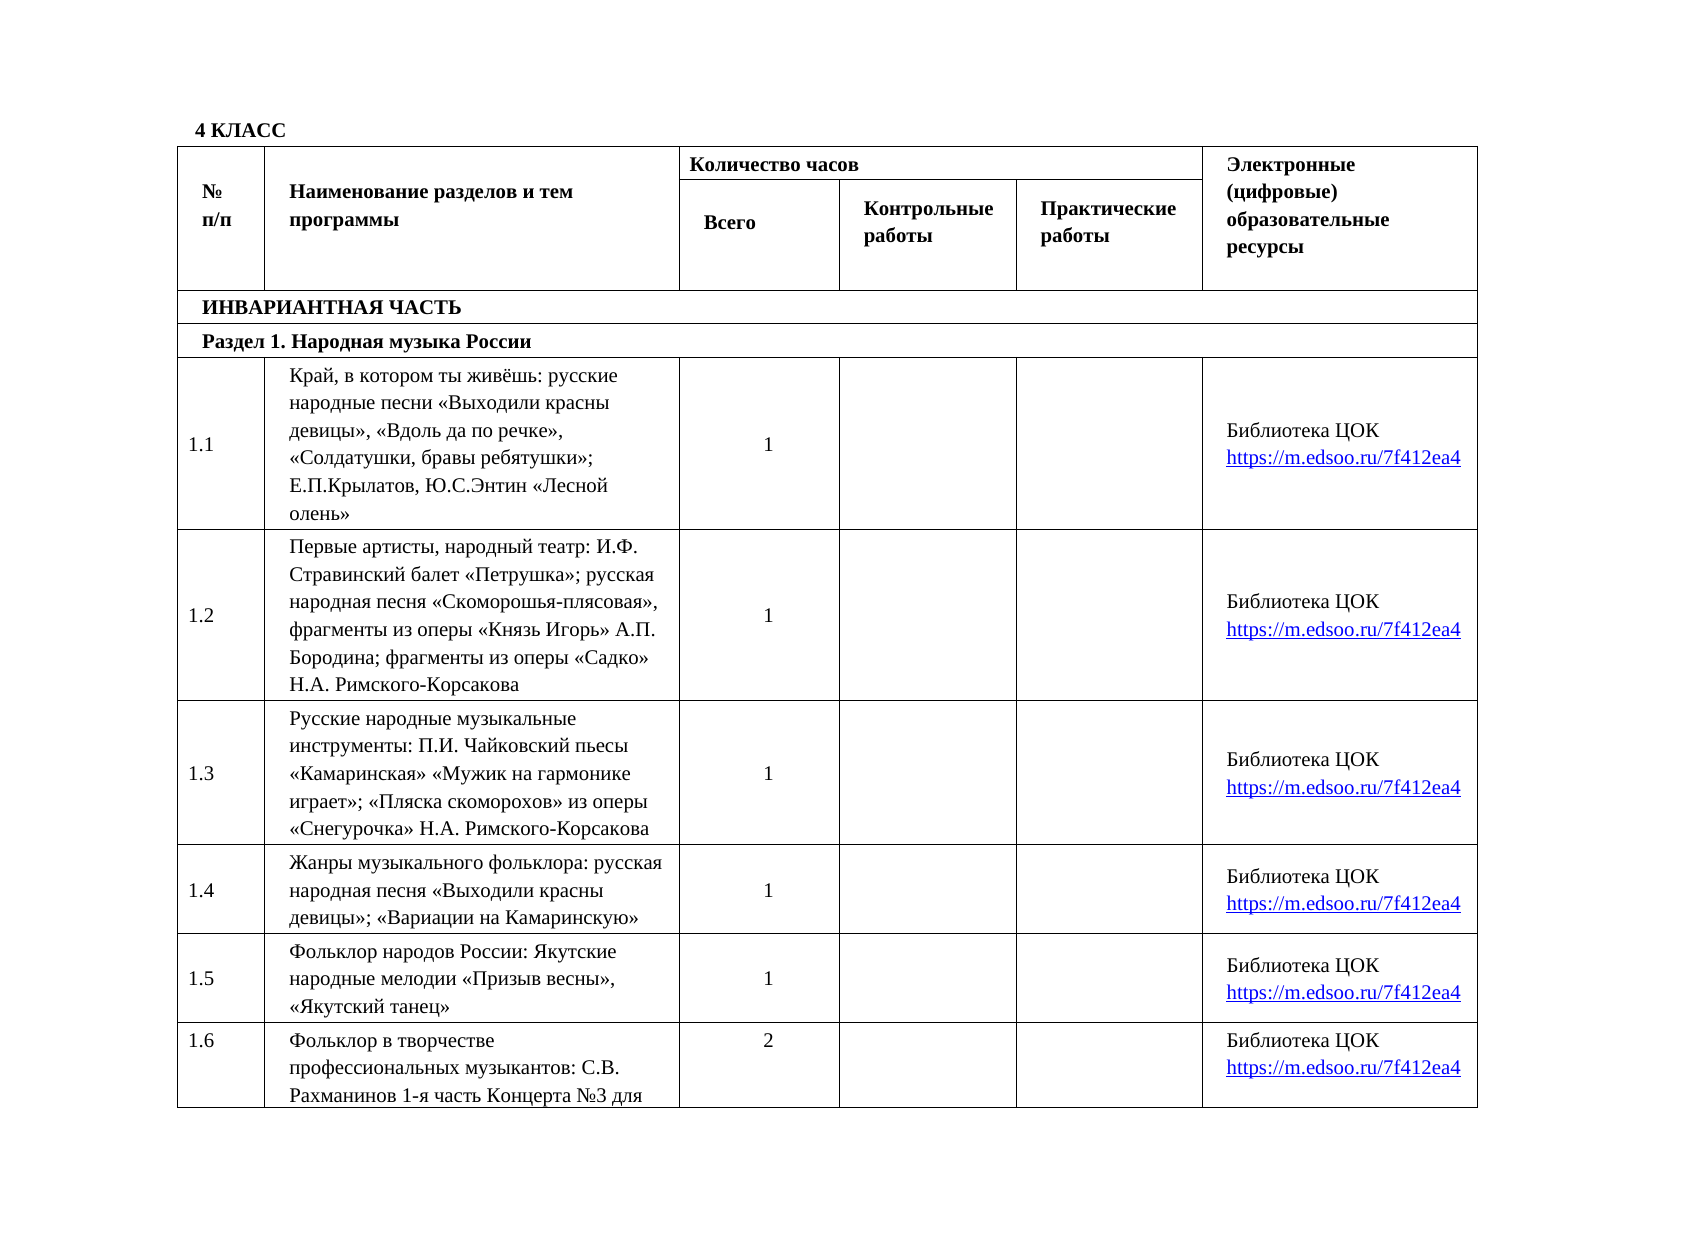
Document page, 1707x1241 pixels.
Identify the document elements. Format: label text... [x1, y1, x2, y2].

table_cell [265, 1023, 679, 1107]
table_cell 1 [680, 934, 839, 1022]
table_cell ИНВАРИАНТНАЯ ЧАСТЬ [178, 291, 1477, 323]
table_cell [1203, 1023, 1477, 1107]
table_cell Жанры музыкального фольклора: русская народная песня «Выходили красны девицы»; «Вариации на Камаринскую» [265, 845, 679, 933]
table_cell [1017, 1023, 1202, 1107]
table_cell Край, в котором ты живёшь: русские народные песни «Выходили красны девицы», «Вдоль да по речке», «Солдатушки, бравы ребятушки»; Е.П.Крылатов, Ю.С.Энтин «Лесной олень» [265, 358, 679, 528]
table_cell [840, 1023, 1016, 1107]
table_header № п/п [178, 147, 264, 289]
table_cell Всего [680, 180, 839, 289]
table_cell Библиотека ЦОК https://m.edsoo.ru/7f412ea4 [1203, 934, 1477, 1022]
table_cell 1 [680, 701, 839, 844]
table_header Количество часов [680, 147, 1202, 179]
table_cell Русские народные музыкальные инструменты: П.И. Чайковский пьесы «Камаринская» «Мужик на гармонике играет»; «Пляска скоморохов» из оперы «Снегурочка» Н.А. Римского-Корсакова [265, 701, 679, 844]
table_header Наименование разделов и тем программы [265, 147, 679, 289]
table_cell [840, 701, 1016, 844]
table_cell Библиотека ЦОК https://m.edsoo.ru/7f412ea4 [1203, 358, 1477, 528]
table_cell [1017, 701, 1202, 844]
table_cell Раздел 1. Народная музыка России [178, 324, 1477, 357]
table_cell [840, 845, 1016, 933]
table_cell Контрольные работы [840, 180, 1016, 289]
table_cell 1 [680, 530, 839, 700]
table_cell [840, 358, 1016, 528]
table_cell [840, 530, 1016, 700]
table_cell 1.5 [178, 934, 264, 1022]
table_cell Библиотека ЦОК https://m.edsoo.ru/7f412ea4 [1203, 701, 1477, 844]
table_cell [1017, 934, 1202, 1022]
table_cell [1017, 530, 1202, 700]
table_cell [1017, 358, 1202, 528]
table_cell [840, 934, 1016, 1022]
table_cell 1 [680, 845, 839, 933]
table_cell 2 [680, 1023, 839, 1107]
table_header Электронные (цифровые) образовательные ресурсы [1203, 147, 1477, 289]
table_cell Практические работы [1017, 180, 1202, 289]
table_cell Первые артисты, народный театр: И.Ф. Стравинский балет «Петрушка»; русская народная песня «Скоморошья-плясовая», фрагменты из оперы «Князь Игорь» А.П. Бородина; фрагменты из оперы «Садко» Н.А. Римского-Корсакова [265, 530, 679, 700]
table_cell 1.2 [178, 530, 264, 700]
table_cell Фольклор народов России: Якутские народные мелодии «Призыв весны», «Якутский танец» [265, 934, 679, 1022]
table_cell 1.6 [178, 1023, 264, 1107]
table_cell 1.4 [178, 845, 264, 933]
table_cell 1 [680, 358, 839, 528]
text 4 КЛАСС [190, 118, 1618, 142]
table_cell 1.3 [178, 701, 264, 844]
table_cell Библиотека ЦОК https://m.edsoo.ru/7f412ea4 [1203, 845, 1477, 933]
table_cell [1017, 845, 1202, 933]
table_cell Библиотека ЦОК https://m.edsoo.ru/7f412ea4 [1203, 530, 1477, 700]
table_cell 1.1 [178, 358, 264, 528]
